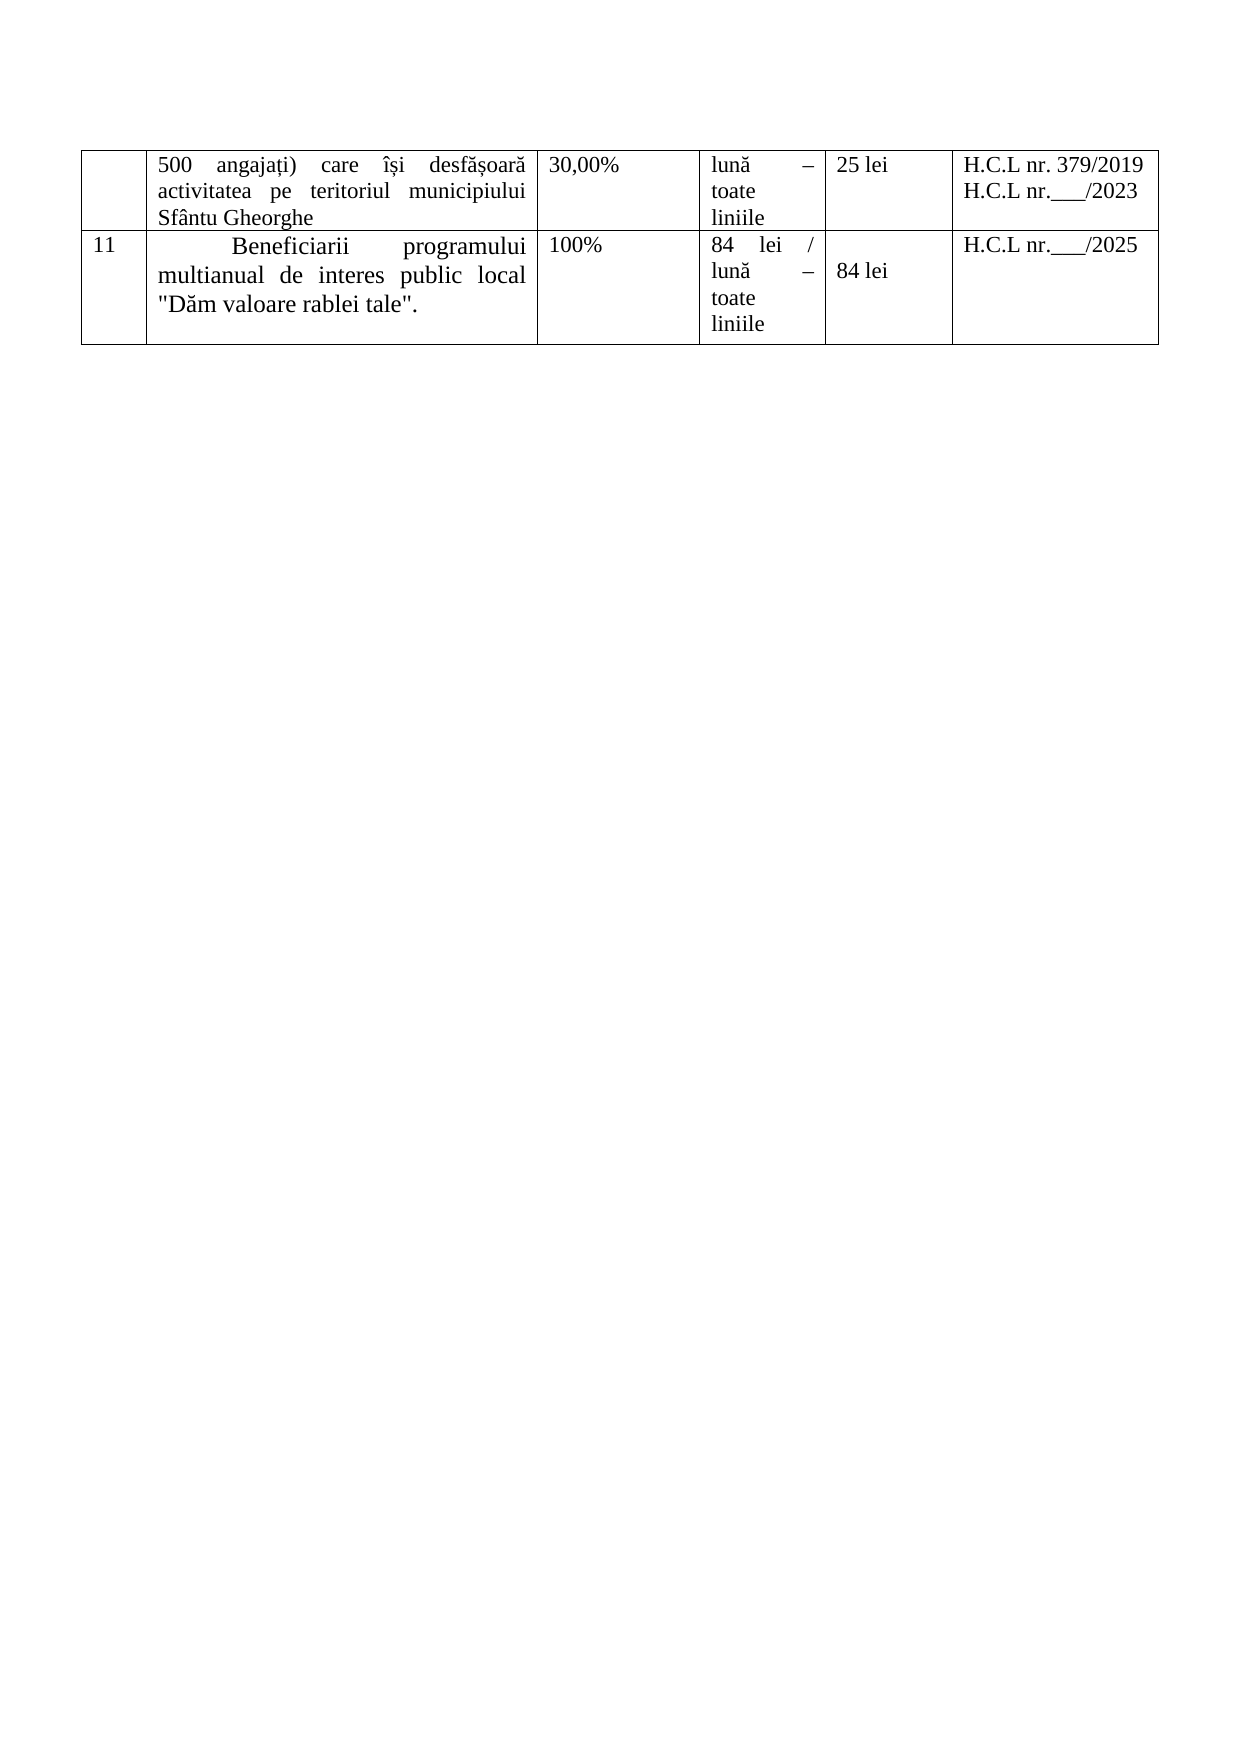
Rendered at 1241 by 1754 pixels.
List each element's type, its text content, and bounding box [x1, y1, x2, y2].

table_cell Beneficiarii programului multianual de interes public local "Dăm valoare rablei tale". [147, 231, 537, 344]
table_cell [700, 151, 825, 230]
table_cell H.C.L nr.___/2025 [953, 231, 1158, 344]
table_cell 30,00% [538, 151, 699, 230]
table_cell 10 [82, 151, 146, 230]
table_cell 11 [82, 231, 146, 344]
table_cell 84 lei [826, 231, 952, 344]
table_cell 84 lei / lună – toate liniile [700, 231, 825, 344]
table_cell 100% [538, 231, 699, 344]
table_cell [953, 151, 1158, 230]
table_cell 25 lei [826, 151, 952, 230]
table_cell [147, 151, 537, 230]
